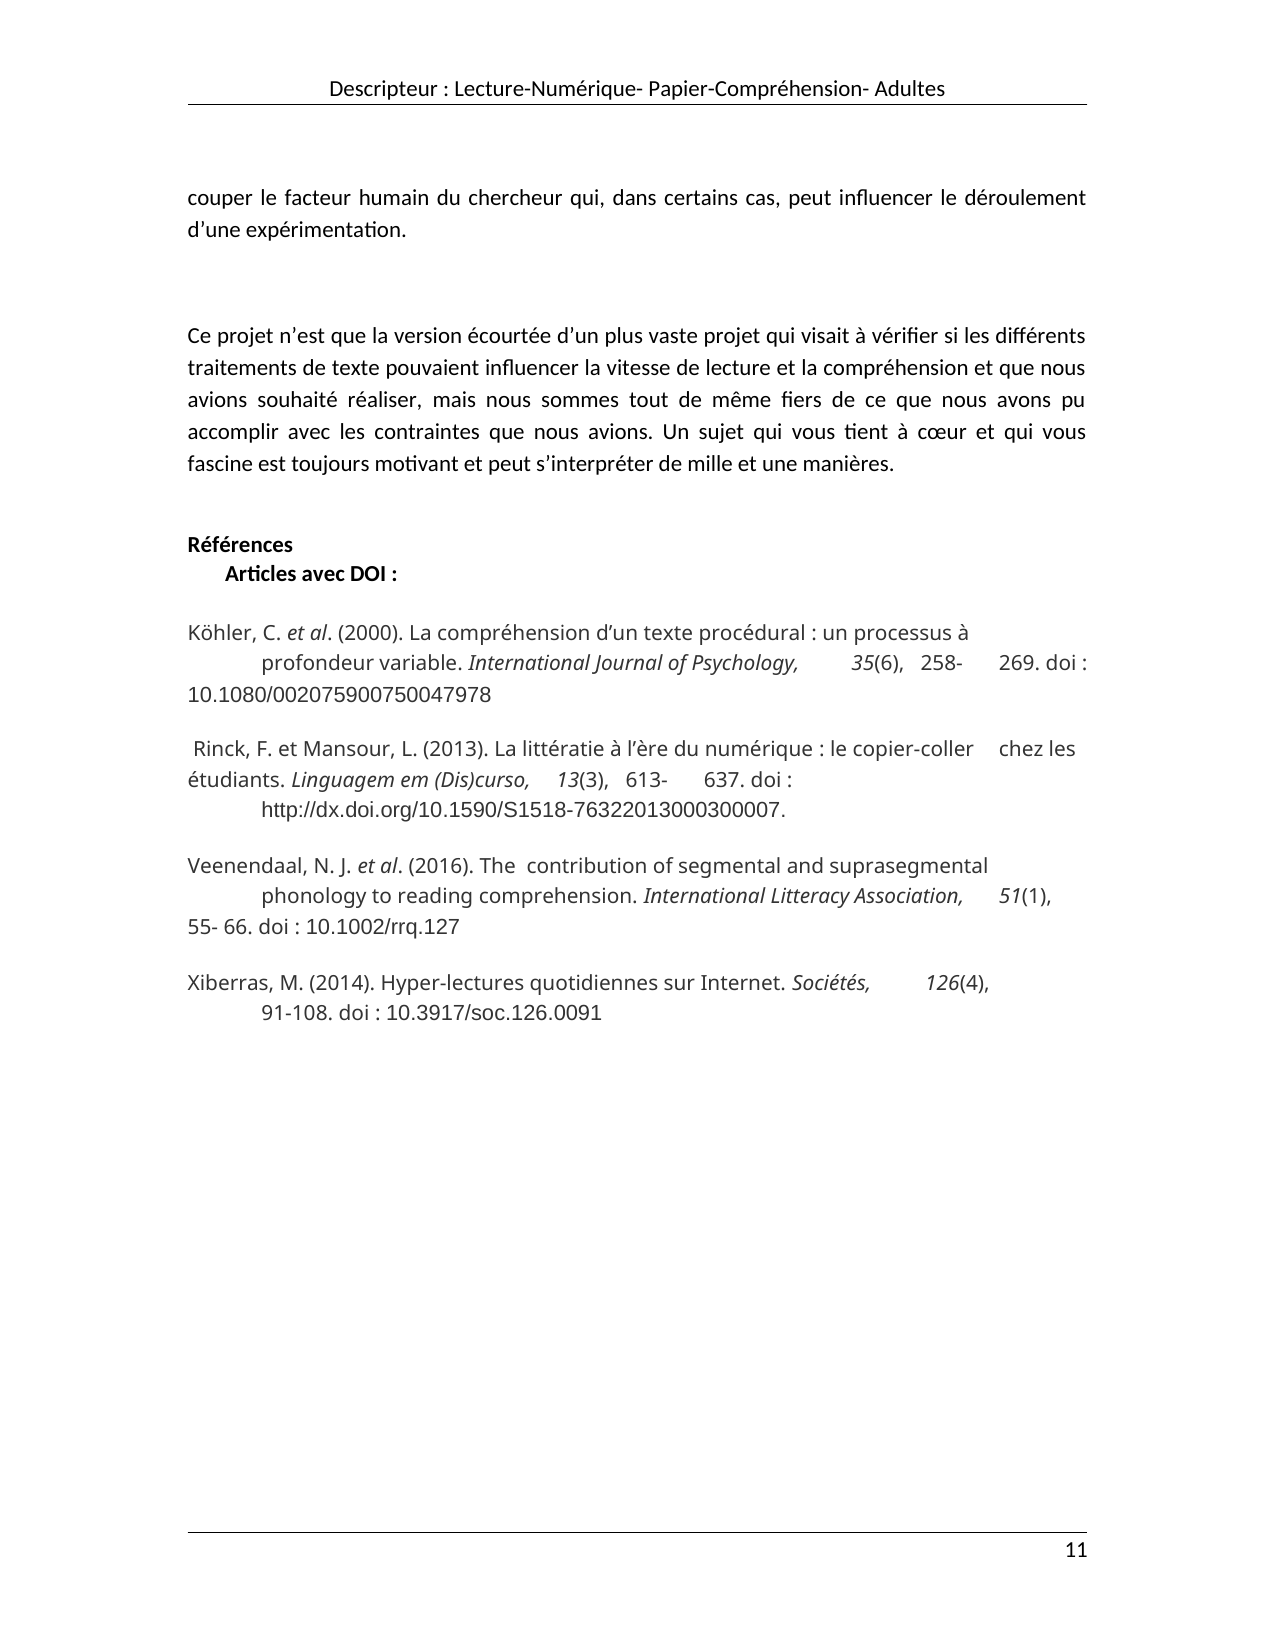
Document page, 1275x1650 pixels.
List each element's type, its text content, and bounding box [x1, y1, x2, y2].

text Rinck, F. et Mansour, L. (2013). La littératie à l’ère du numérique : le copier-coller chez les étudiants. Linguagem em (Dis)curso, 13(3), 613- 637. doi : http://dx.doi.org/10.1590/S1518-76322013000300007. [187, 732, 1087, 824]
text Ce projet n’est que la version écourtée d’un plus vaste projet qui visait à vérifier si les différents traitements de texte pouvaient influencer la vitesse de lecture et la compréhension et que nous avions souhaité réaliser, mais nous sommes tout de même fiers de ce que nous avons pu accomplir avec les contraintes que nous avions. Un sujet qui vous tient à cœur et qui vous fascine est toujours motivant et peut s’interpréter de mille et une manières. [187, 321, 1087, 478]
subtitle Références [187, 531, 1087, 559]
text Articles avec DOI : [225, 559, 1050, 587]
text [187, 183, 1087, 243]
text Xiberras, M. (2014). Hyper-lectures quotidiennes sur Internet. Sociétés, 126(4), 91-108. doi : 10.3917/soc.126.0091 [187, 966, 1087, 1027]
text Köhler, C. et al. (2000). La compréhension d’un texte procédural : un processus à profondeur variable. International Journal of Psychology, 35(6), 258- 269. doi : 10.1080/002075900750047978 [187, 616, 1087, 707]
text Veenendaal, N. J. et al. (2016). The contribution of segmental and suprasegmental phonology to reading comprehension. International Litteracy Association, 51(1), 55- 66. doi : 10.1002/rrq.127 [187, 849, 1087, 941]
